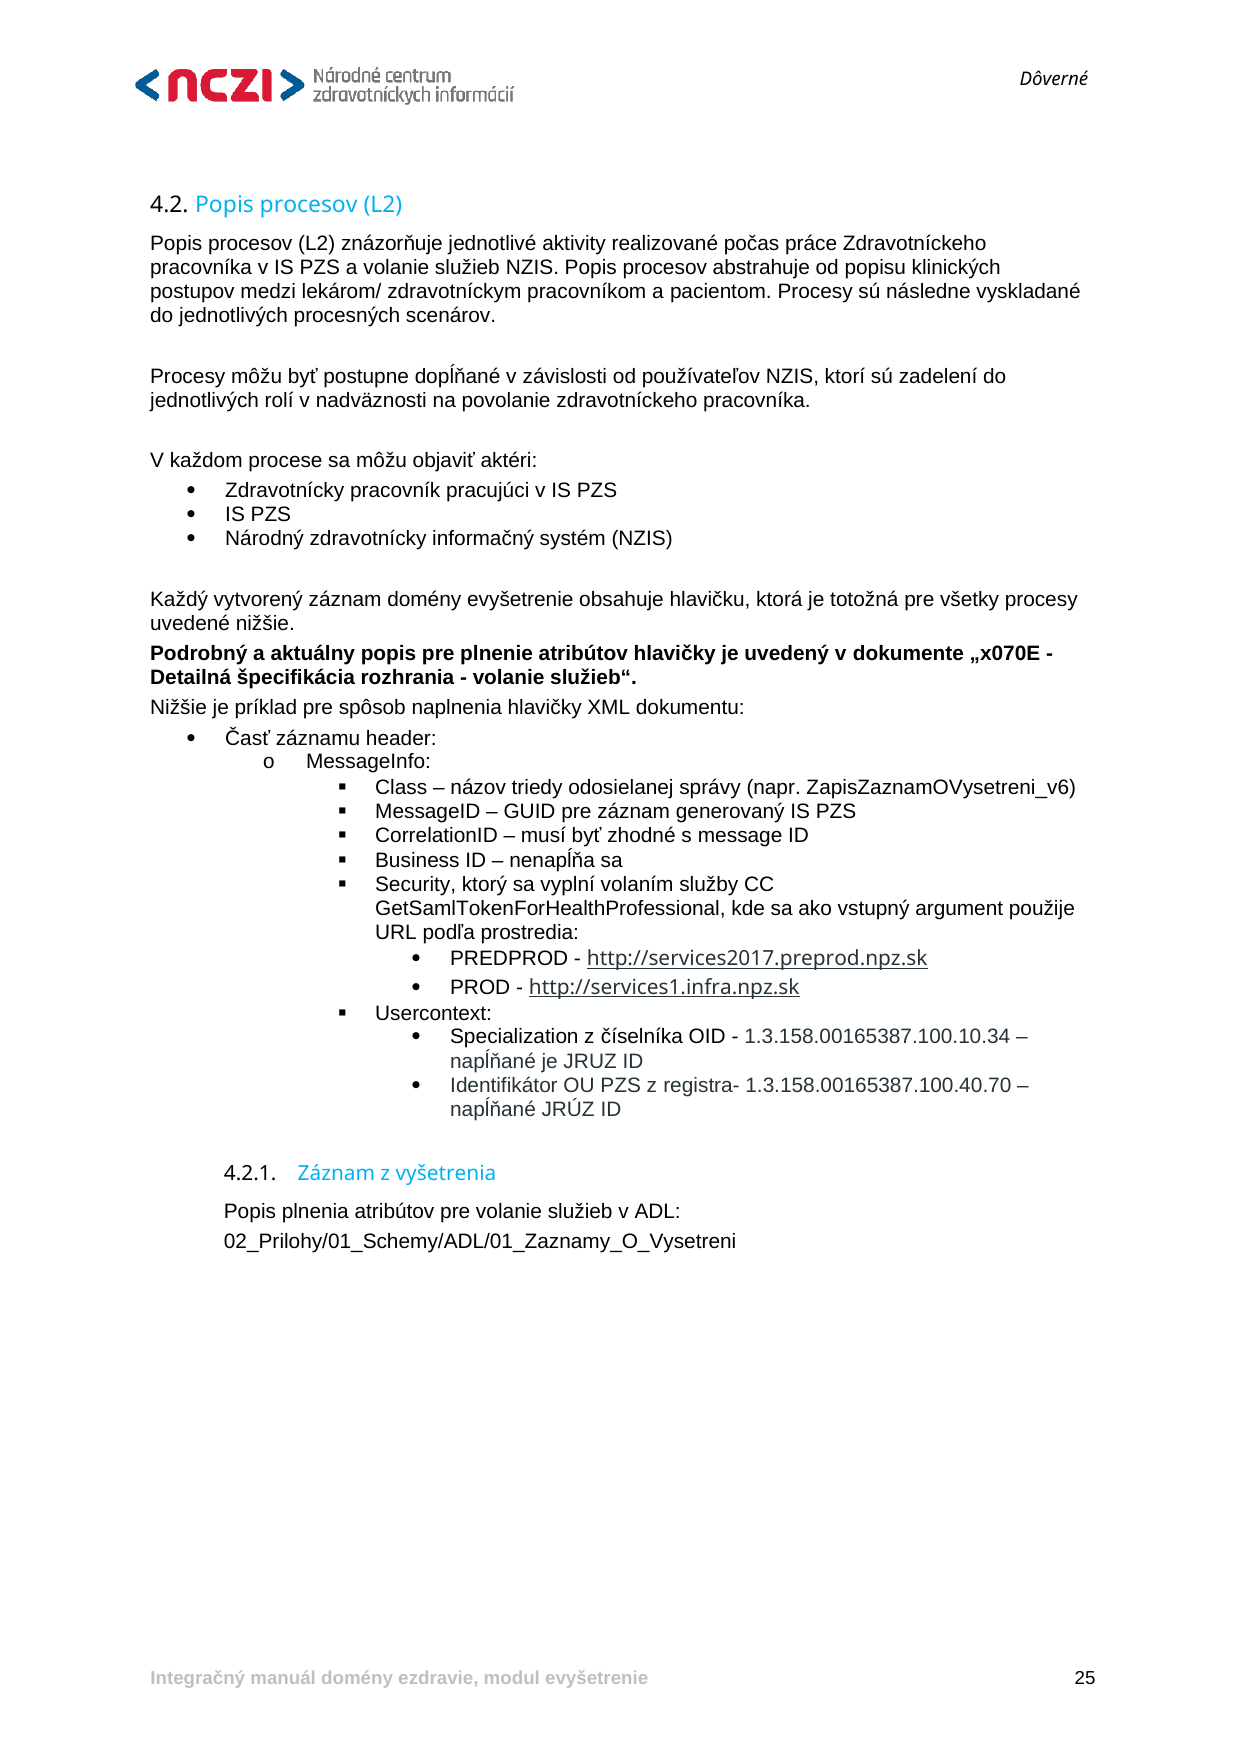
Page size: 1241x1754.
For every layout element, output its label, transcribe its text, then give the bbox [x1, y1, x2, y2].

list PROD - http://services1.infra.npz.sk [412, 972, 1090, 1000]
text Podrobný a aktuálny popis pre plnenie atribútov hlavičky je uvedený v dokumente „x070E - Detailná špecifikácia rozhrania - volanie služieb“. [150, 641, 1090, 689]
list Specialization z číselníka OID - 1.3.158.00165387.100.10.34 – napĺňané je JRUZ ID [412, 1024, 1090, 1072]
text 02_Prilohy/01_Schemy/ADL/01_Zaznamy_O_Vysetreni [224, 1229, 1090, 1253]
list Národný zdravotnícky informačný systém (NZIS) [187, 526, 1090, 550]
subtitle Záznam z vyšetrenia [224, 1158, 1090, 1186]
list MessageID – GUID pre záznam generovaný IS PZS [337, 799, 1090, 823]
list MessageInfo: [262, 749, 1090, 775]
picture [123, 53, 526, 118]
list Security, ktorý sa vyplní volaním služby CC GetSamlTokenForHealthProfessional, kde sa ako vstupný argument použije URL podľa prostredia: [337, 871, 1090, 943]
subtitle Popis procesov (L2) [150, 187, 1090, 219]
text Popis plnenia atribútov pre volanie služieb v ADL: [150, 1199, 1090, 1223]
list Class – názov triedy odosielanej správy (napr. ZapisZaznamOVysetreni_v6) [337, 775, 1090, 799]
list PREDPROD - http://services2017.preprod.npz.sk [412, 943, 1090, 972]
list IS PZS [187, 502, 1090, 526]
list CorrelationID – musí byť zhodné s message ID [337, 823, 1090, 847]
list Business ID – nenapĺňa sa [337, 847, 1090, 871]
list Časť záznamu header: [187, 725, 1090, 749]
list Identifikátor OU PZS z registra- 1.3.158.00165387.100.40.70 – napĺňané JRÚZ ID [412, 1072, 1090, 1120]
text Nižšie je príklad pre spôsob naplnenia hlavičky XML dokumentu: [150, 695, 1090, 719]
text Popis procesov (L2) znázorňuje jednotlivé aktivity realizované počas práce Zdravotníckeho pracovníka v IS PZS a volanie služieb NZIS. Popis procesov abstrahuje od popisu klinických postupov medzi lekárom/ zdravotníckym pracovníkom a pacientom. Procesy sú následne vyskladané do jednotlivých procesných scenárov. [150, 231, 1090, 327]
list Zdravotnícky pracovník pracujúci v IS PZS [187, 478, 1090, 502]
text Každý vytvorený záznam domény evyšetrenie obsahuje hlavičku, ktorá je totožná pre všetky procesy uvedené nižšie. [150, 587, 1090, 635]
text Procesy môžu byť postupne dopĺňané v závislosti od používateľov NZIS, ktorí sú zadelení do jednotlivých rolí v nadväznosti na povolanie zdravotníckeho pracovníka. [150, 363, 1090, 411]
list Usercontext: [337, 1000, 1090, 1024]
text V každom procese sa môžu objaviť aktéri: [150, 448, 1090, 472]
